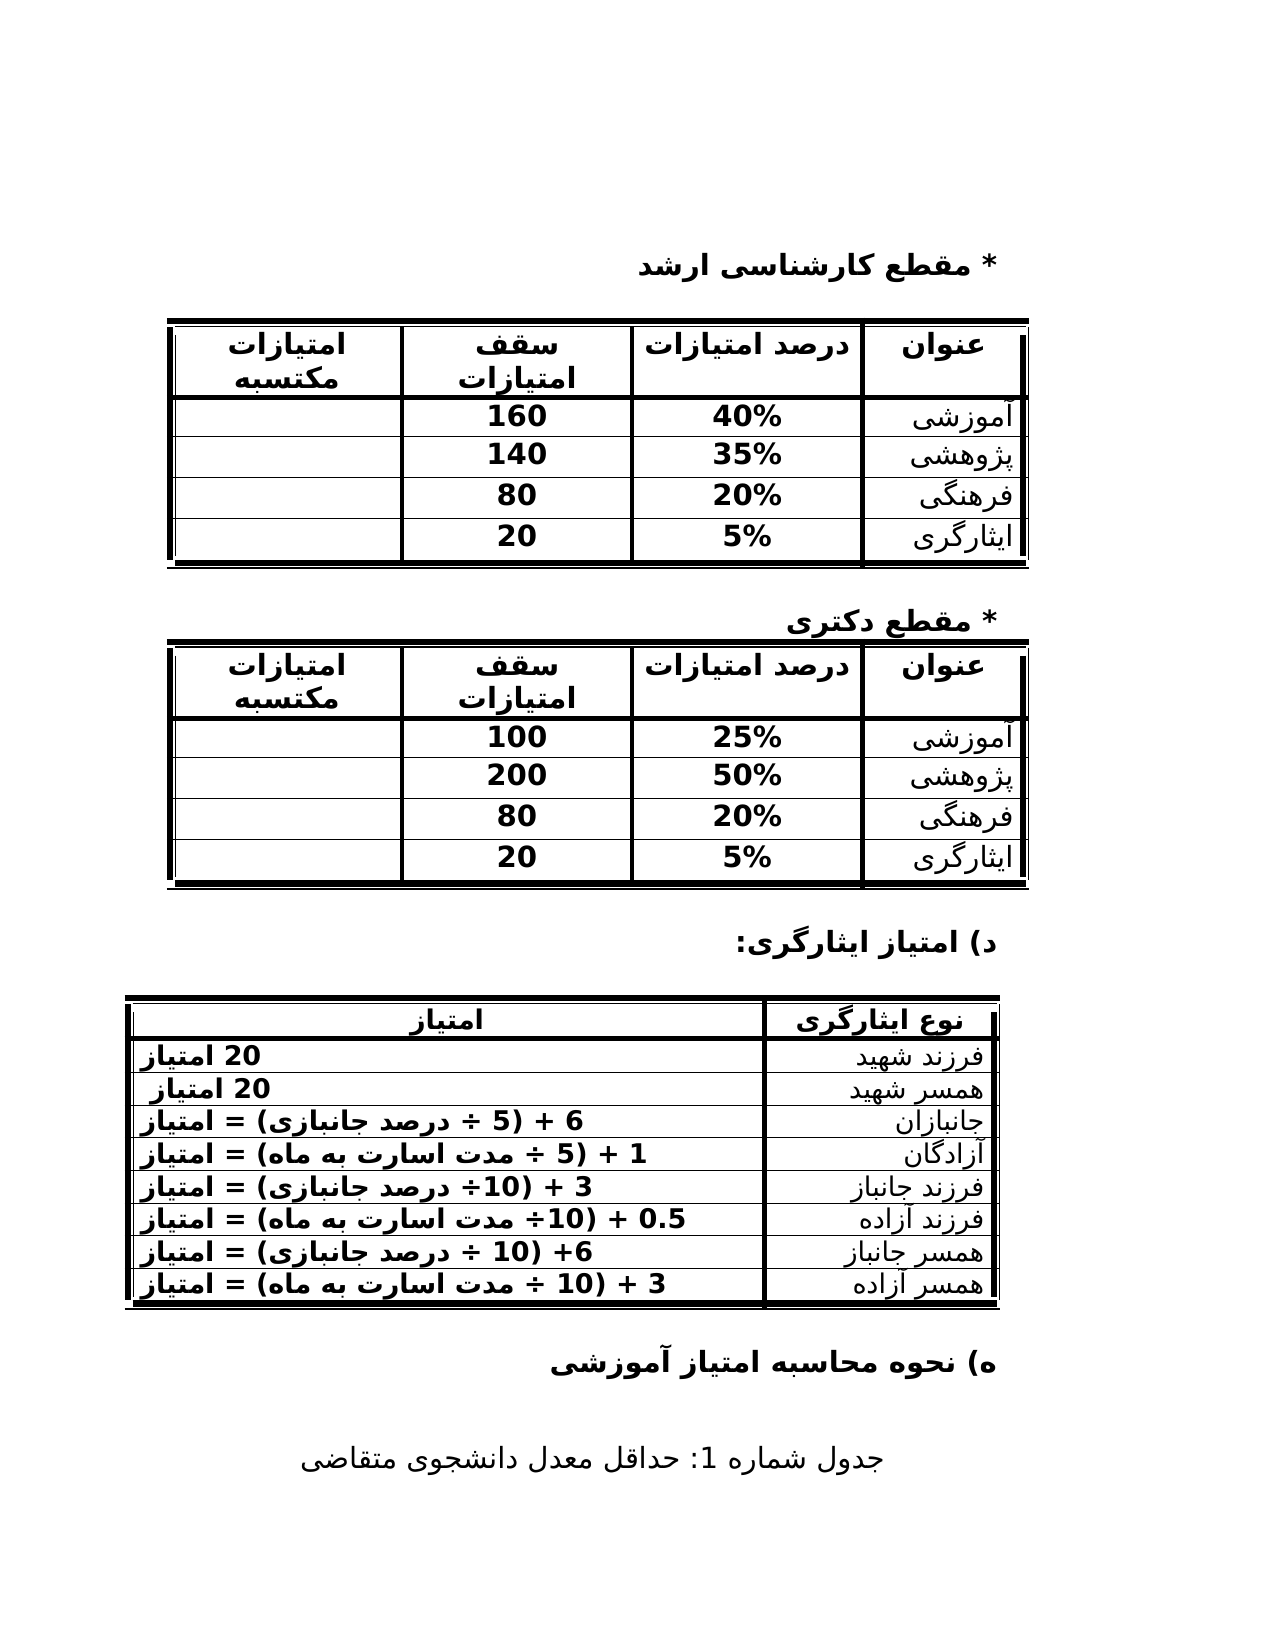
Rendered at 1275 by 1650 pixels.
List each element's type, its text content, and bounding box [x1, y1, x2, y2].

table_cell [176, 400, 400, 436]
table_cell 50% [634, 758, 860, 798]
table_cell [176, 437, 400, 477]
table_cell 160 [404, 400, 630, 436]
list * مقطع دکتری [118, 604, 997, 638]
table_header درصد امتیازات [634, 327, 860, 395]
table_cell 35% [634, 437, 860, 477]
table_cell آزادگان [767, 1138, 991, 1170]
list د) امتیاز ایثارگری: [118, 925, 997, 959]
table_cell ایثارگری [865, 519, 1024, 559]
table_cell 80 [404, 799, 630, 839]
table_header امتیاز [129, 1001, 762, 1036]
table_cell همسر آزاده [767, 1269, 996, 1300]
table_header نوع ایثارگری [767, 1004, 996, 1036]
table_cell 100 [404, 721, 630, 757]
table_cell 0.5 + (10÷ مدت اسارت به ماه) = امتیاز [134, 1204, 762, 1235]
table_cell همسر شهید [767, 1073, 991, 1105]
text ه) نحوه محاسبه امتیاز آموزشی [118, 1345, 997, 1379]
table_header عنوان [865, 327, 1024, 395]
table_cell فرزند آزاده [767, 1204, 991, 1235]
table_cell 20 [404, 840, 630, 880]
table_cell همسر جانباز [767, 1236, 991, 1268]
table_header امتیازات مکتسبه [172, 324, 402, 395]
table_cell 3 + (10÷ درصد جانبازی) = امتیاز [134, 1171, 762, 1202]
table_cell آموزشی [865, 721, 1020, 757]
table_cell 3 + (10 ÷ مدت اسارت به ماه) = امتیاز [131, 1269, 762, 1300]
table_cell [173, 519, 400, 559]
table_cell 1 + (5 ÷ مدت اسارت به ماه) = امتیاز [134, 1138, 762, 1170]
table_cell 20 امتیاز [134, 1041, 762, 1072]
table_cell [176, 799, 400, 839]
table_header امتیازات مکتسبه [172, 645, 402, 716]
table_cell 25% [634, 721, 860, 757]
table_cell 20% [634, 478, 860, 518]
table_cell فرزند شهید [767, 1041, 991, 1072]
table_cell پژوهشی [865, 437, 1020, 477]
table_cell 20 [404, 519, 630, 559]
table_cell فرزند جانباز [767, 1171, 991, 1202]
table_cell 6 + (5 ÷ درصد جانبازی) = امتیاز [134, 1106, 762, 1137]
table_header درصد امتیازات [634, 648, 860, 716]
table_cell 200 [404, 758, 630, 798]
table_cell 20% [634, 799, 860, 839]
table_cell فرهنگی [865, 478, 1020, 518]
table_cell [176, 478, 400, 518]
table_cell [176, 721, 400, 757]
table_cell پژوهشی [865, 758, 1020, 798]
table_cell 80 [404, 478, 630, 518]
table_header عنوان [865, 648, 1024, 716]
table_cell ایثارگری [865, 840, 1024, 880]
list * مقطع کارشناسی ارشد [118, 248, 997, 282]
table_cell [176, 758, 400, 798]
table_cell 6+ (10 ÷ درصد جانبازی) = امتیاز [134, 1236, 762, 1268]
table_cell جانبازان [767, 1106, 991, 1137]
table_header سقف امتیازات [404, 648, 630, 716]
table_cell 140 [404, 437, 630, 477]
table_cell فرهنگی [865, 799, 1020, 839]
table_cell 20 امتیاز [134, 1073, 762, 1105]
table_header سقف امتیازات [404, 327, 630, 395]
table_cell 5% [634, 519, 860, 559]
text جدول شماره 1: حداقل معدل دانشجوی متقاضی [118, 1441, 885, 1475]
table_cell [173, 840, 400, 880]
table_cell آموزشی [865, 400, 1020, 436]
table_cell 5% [634, 840, 860, 880]
table_cell 40% [634, 400, 860, 436]
